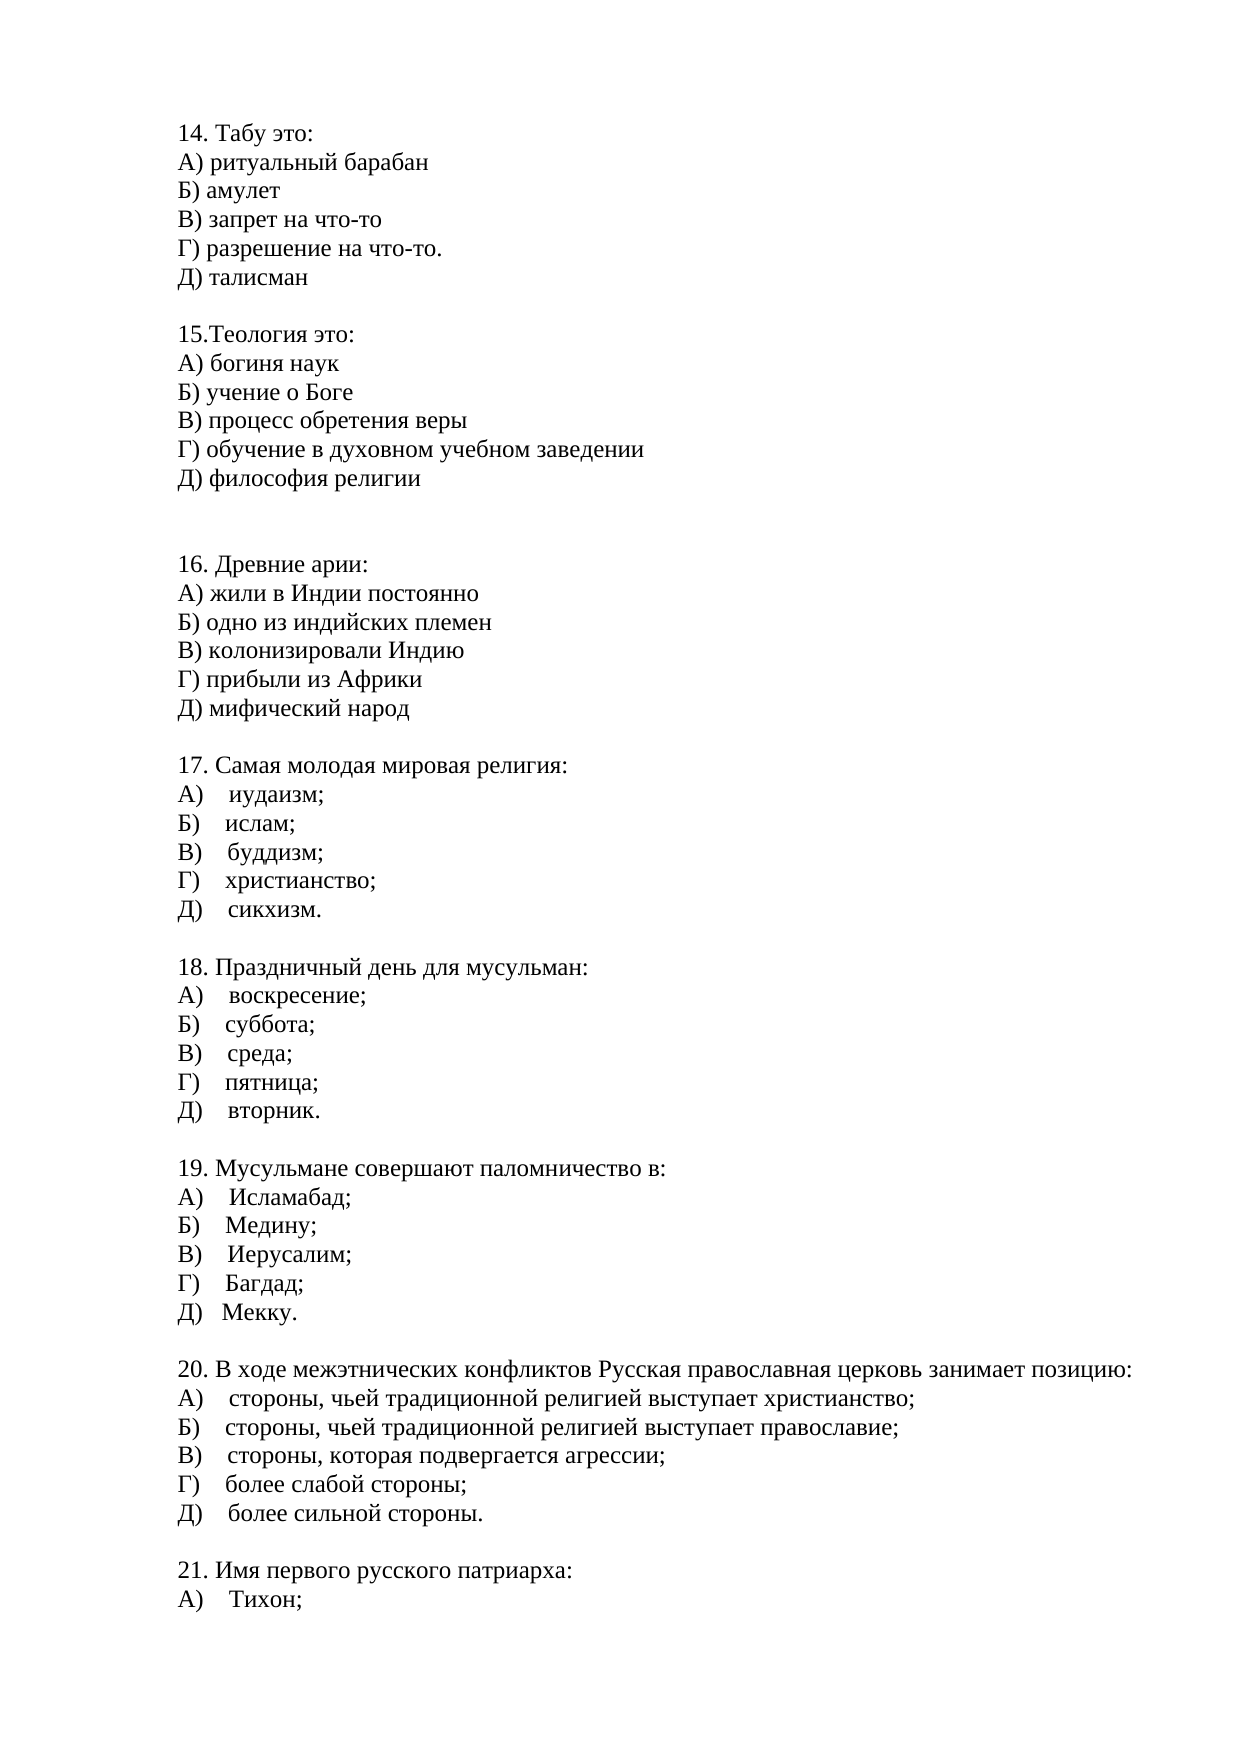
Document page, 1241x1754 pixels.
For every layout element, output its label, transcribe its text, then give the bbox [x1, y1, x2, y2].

text Д) сикхизм. [177, 894, 1152, 923]
text Д) мифический народ [177, 693, 1152, 722]
text Г) прибыли из Африки [177, 664, 1152, 693]
text Б) амулет [177, 176, 1152, 204]
text Г) Багдад; [177, 1268, 1152, 1297]
text 15.Теология это: [177, 319, 1152, 348]
text 16. Древние арии: [177, 549, 1152, 578]
text Б) ислам; [177, 808, 1152, 837]
text 21. Имя первого русского патриарха: [177, 1556, 1152, 1584]
text А) воскресение; [177, 981, 1152, 1009]
text 14. Табу это: [177, 118, 1152, 147]
text Б) суббота; [177, 1009, 1152, 1038]
text 19. Мусульмане совершают паломничество в: [177, 1153, 1152, 1182]
text Б) одно из индийских племен [177, 607, 1152, 636]
text Г) разрешение на что-то. [177, 233, 1152, 262]
text А) Тихон; [177, 1584, 1152, 1613]
text В) стороны, которая подвергается агрессии; [177, 1441, 1152, 1469]
text 20. В ходе межэтнических конфликтов Русская православная церковь занимает позицию: [177, 1354, 1152, 1383]
text Д) философия религии [177, 463, 1152, 492]
text В) процесс обретения веры [177, 406, 1152, 434]
text Г) пятница; [177, 1067, 1152, 1096]
text В) буддизм; [177, 837, 1152, 866]
text В) Иерусалим; [177, 1239, 1152, 1268]
text Б) учение о Боге [177, 377, 1152, 406]
text В) колонизировали Индию [177, 636, 1152, 664]
text Г) более слабой стороны; [177, 1469, 1152, 1498]
text Д) Мекку. [177, 1297, 1152, 1326]
text В) запрет на что-то [177, 204, 1152, 233]
text А) ритуальный барабан [177, 147, 1152, 176]
text Б) Медину; [177, 1211, 1152, 1239]
text Б) стороны, чьей традиционной религией выступает православие; [177, 1412, 1152, 1441]
text 18. Праздничный день для мусульман: [177, 952, 1152, 981]
text А) богиня наук [177, 348, 1152, 377]
text В) среда; [177, 1038, 1152, 1067]
text А) Исламабад; [177, 1182, 1152, 1211]
text 17. Самая молодая мировая религия: [177, 751, 1152, 779]
text Г) христианство; [177, 866, 1152, 894]
text Д) вторник. [177, 1096, 1152, 1124]
text Д) талисман [177, 262, 1152, 291]
text А) стороны, чьей традиционной религией выступает христианство; [177, 1383, 1152, 1412]
text Г) обучение в духовном учебном заведении [177, 434, 1152, 463]
text А) иудаизм; [177, 779, 1152, 808]
text А) жили в Индии постоянно [177, 578, 1152, 607]
text Д) более сильной стороны. [177, 1498, 1152, 1527]
